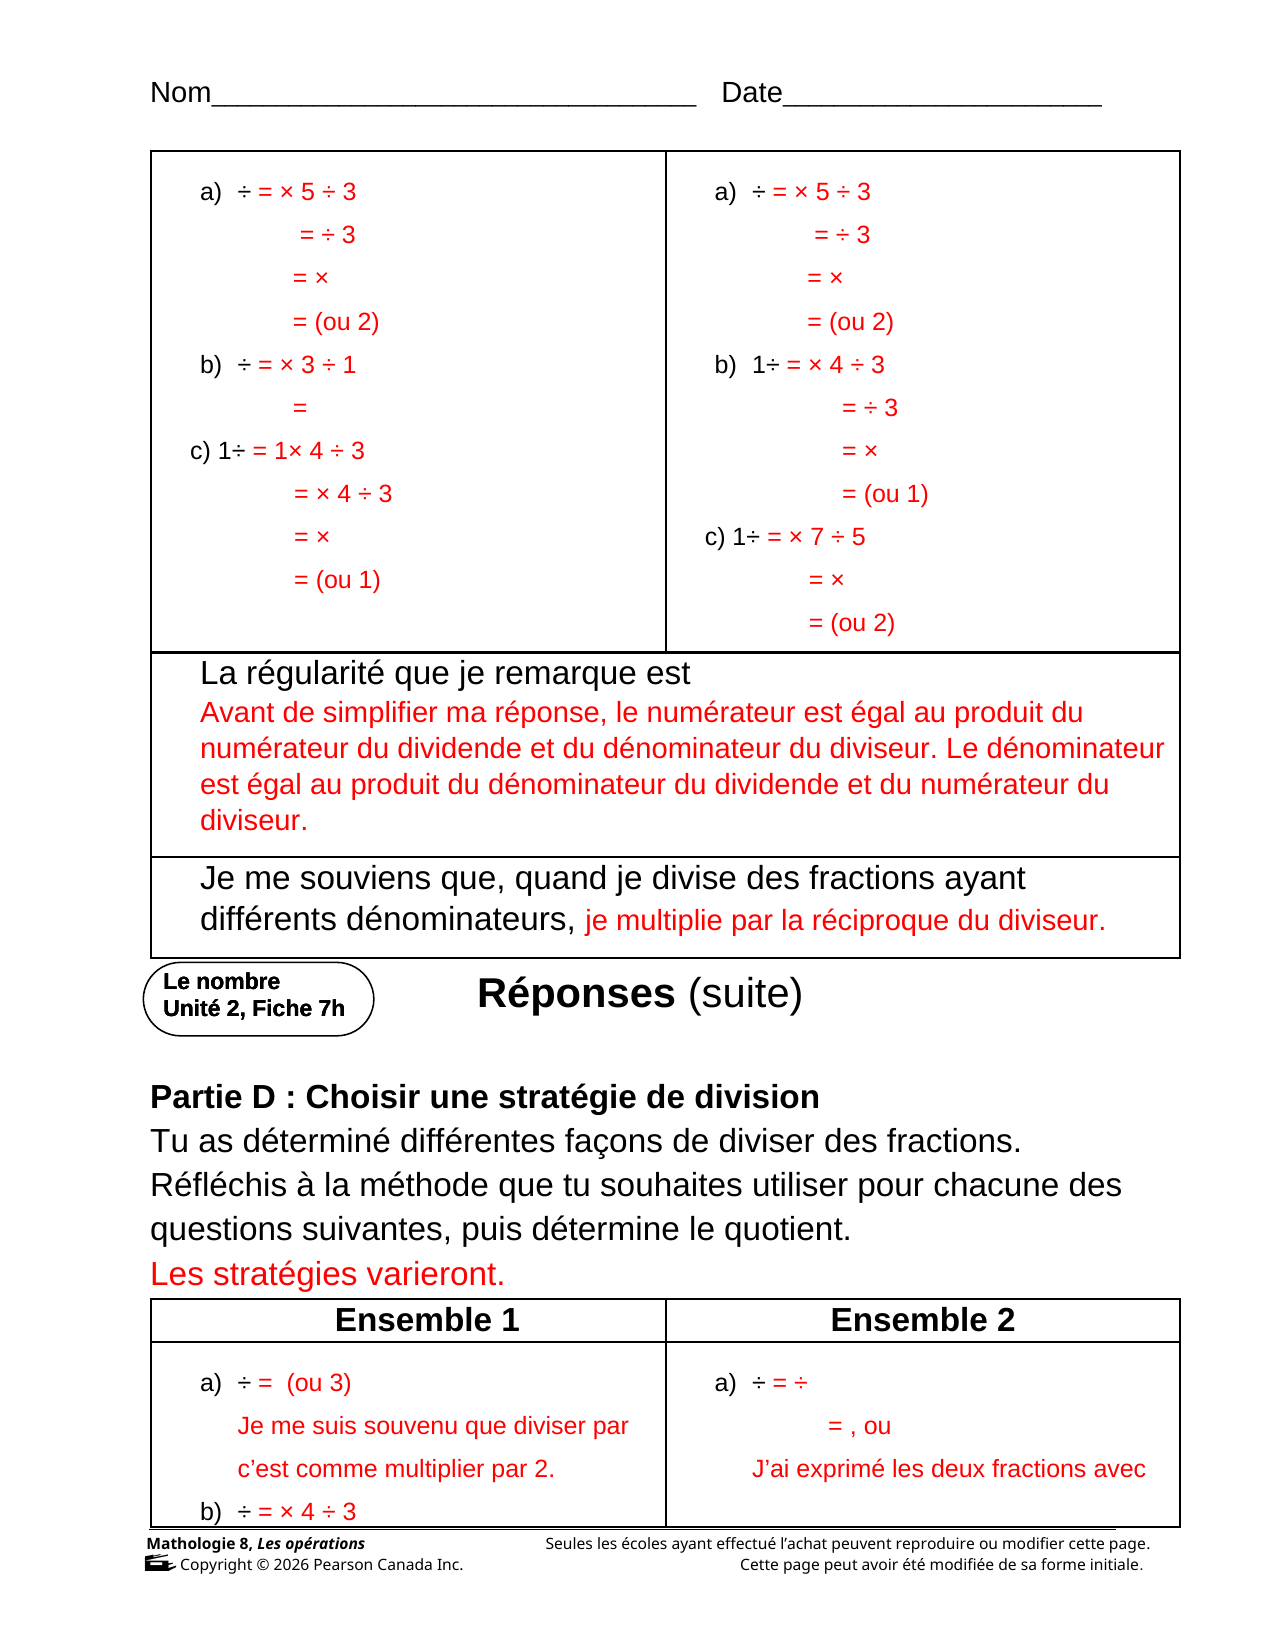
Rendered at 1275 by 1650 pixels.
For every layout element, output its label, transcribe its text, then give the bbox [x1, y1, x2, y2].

table_cell Je me souviens que, quand je divise des fractions ayant différents dénominateurs, je multiplie par la réciproque du diviseur. [152, 858, 1179, 957]
text Partie D : Choisir une stratégie de division [150, 1077, 1181, 1115]
table_cell ÷ = × 5 ÷ 3 = ÷ 3 = × = (ou 2) ÷ = × 3 ÷ 1 = c) 1÷ = 1× 4 ÷ 3 = × 4 ÷ 3 = × = (ou 1) [152, 152, 665, 651]
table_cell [152, 1343, 665, 1526]
text Tu as déterminé différentes façons de diviser des fractions. Réfléchis à la méthode que tu souhaites utiliser pour chacune des questions suivantes, puis détermine le quotient. [150, 1121, 1181, 1248]
table_cell La régularité que je remarque est Avant de simplifier ma réponse, le numérateur est égal au produit du numérateur du dividende et du dénominateur du diviseur. Le dénominateur est égal au produit du dénominateur du dividende et du numérateur du diviseur. [152, 654, 1179, 856]
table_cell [667, 1343, 1179, 1526]
text Les stratégies varieront. [150, 1254, 1181, 1292]
picture [144, 1554, 177, 1571]
table_cell ÷ = × 5 ÷ 3 = ÷ 3 = × = (ou 2) 1÷ = × 4 ÷ 3 = ÷ 3 = × = (ou 1) c) 1÷ = × 7 ÷ 5 = × = (ou 2) [667, 152, 1179, 651]
table_header Ensemble 2 [667, 1300, 1179, 1341]
table_header Ensemble 1 [152, 1300, 665, 1341]
